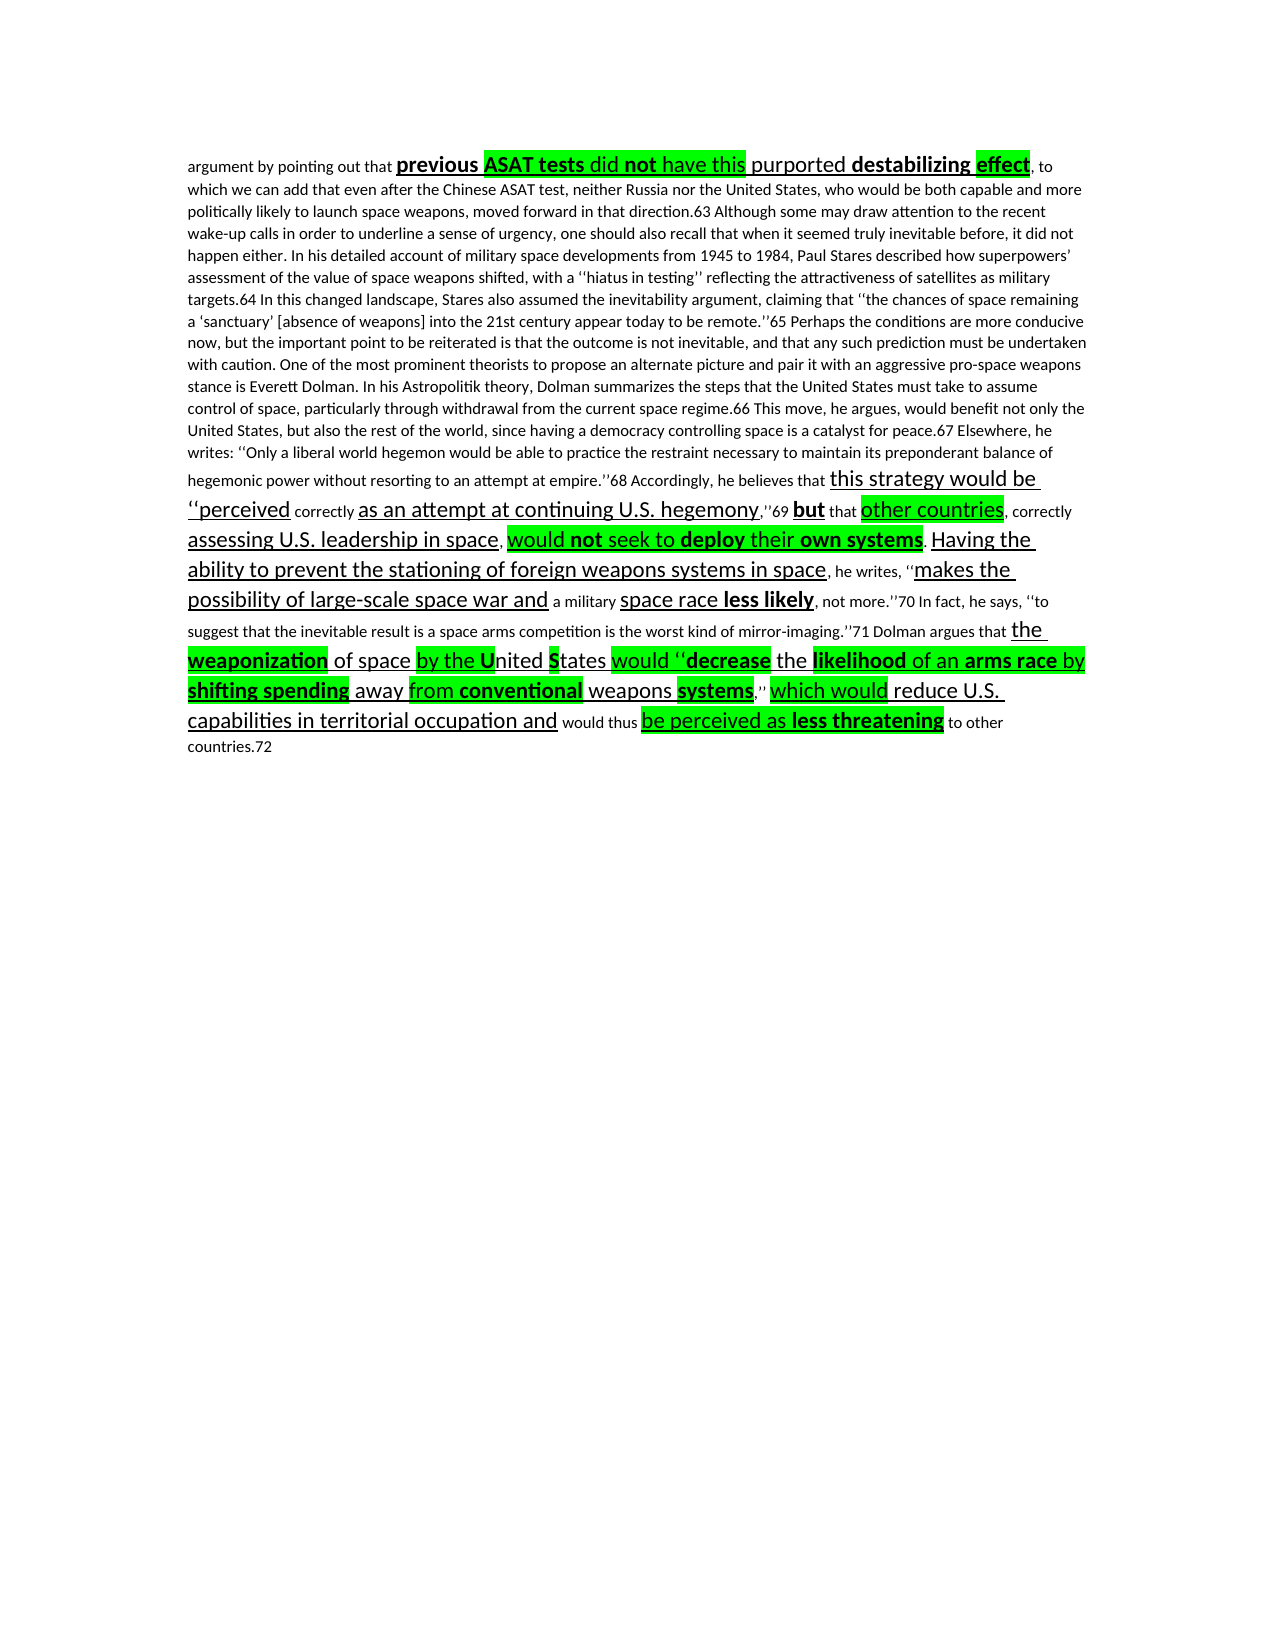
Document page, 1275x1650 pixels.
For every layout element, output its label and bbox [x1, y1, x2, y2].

text [187, 150, 1087, 756]
